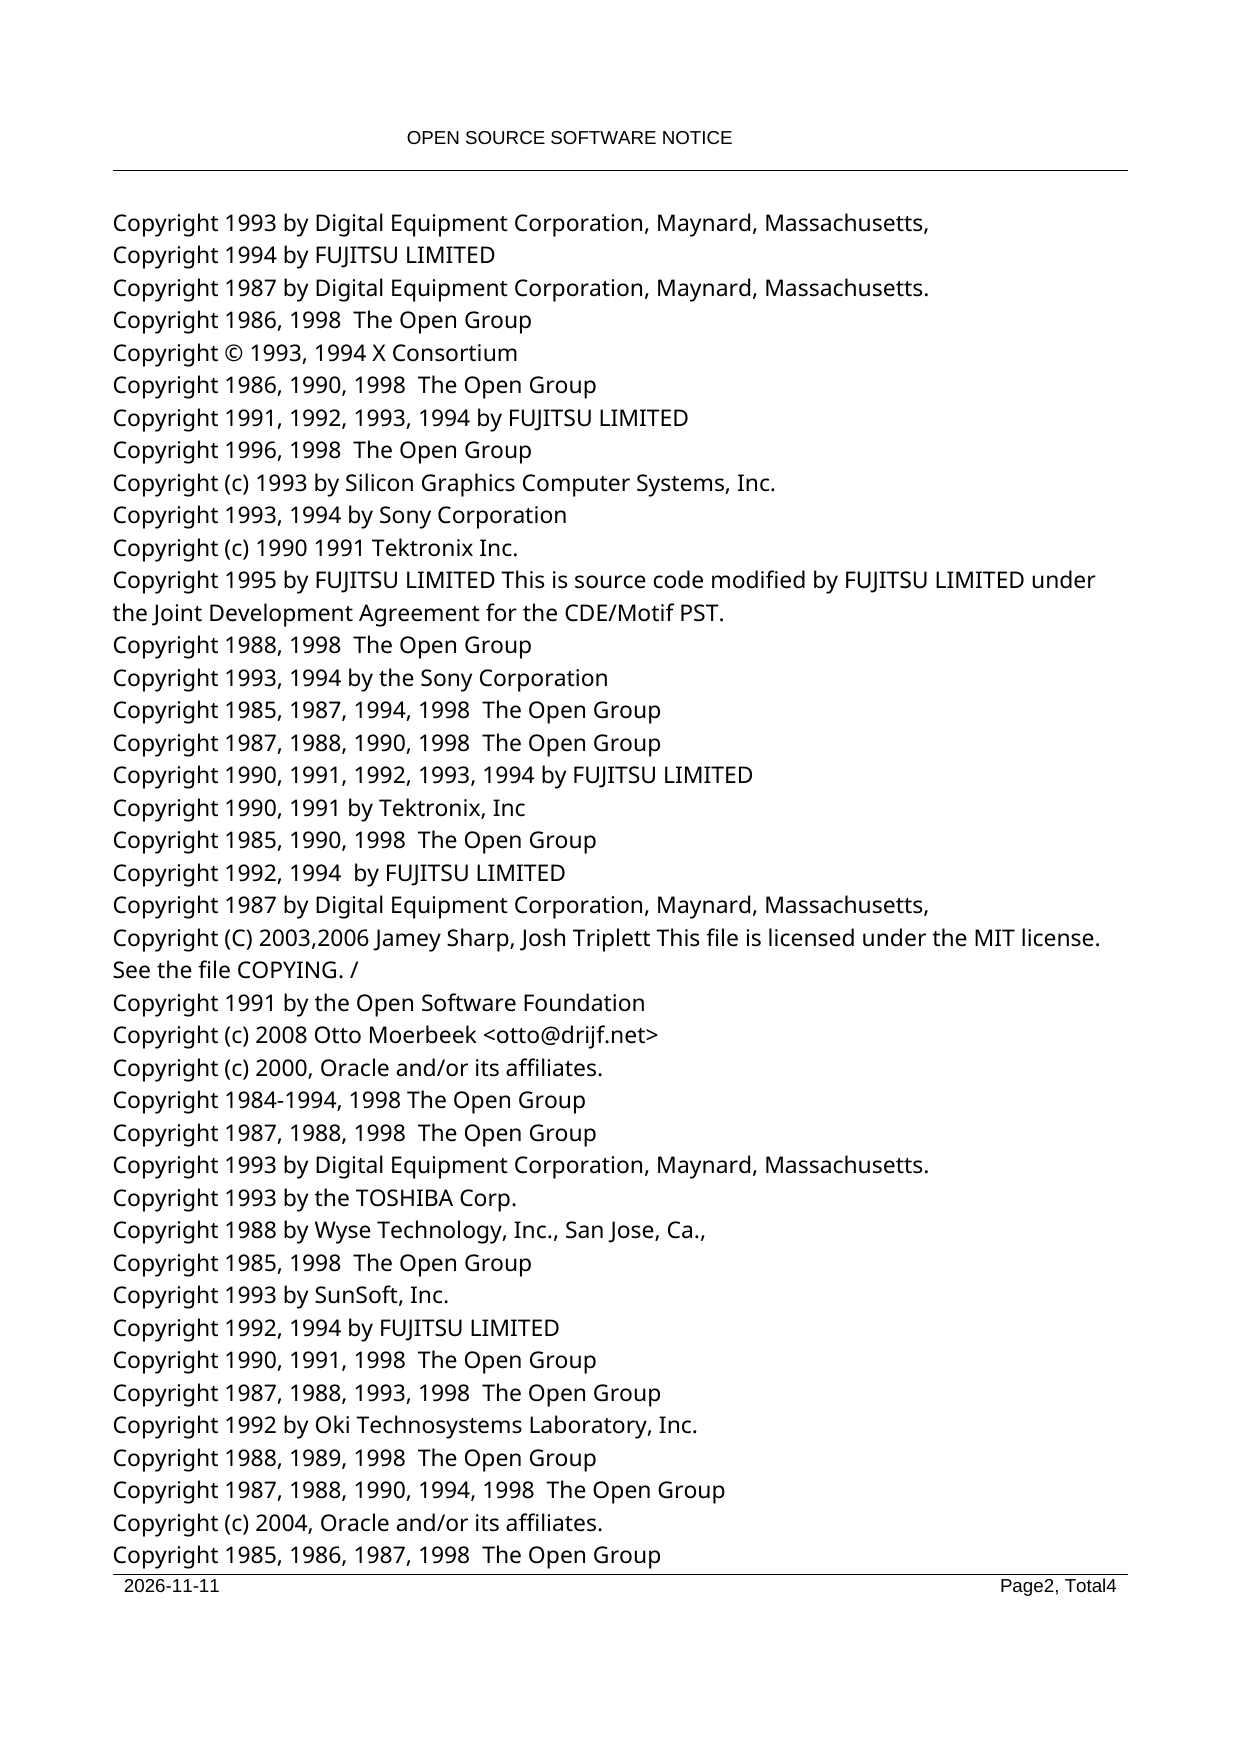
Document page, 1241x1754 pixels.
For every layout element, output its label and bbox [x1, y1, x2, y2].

text [112, 206, 1128, 1571]
